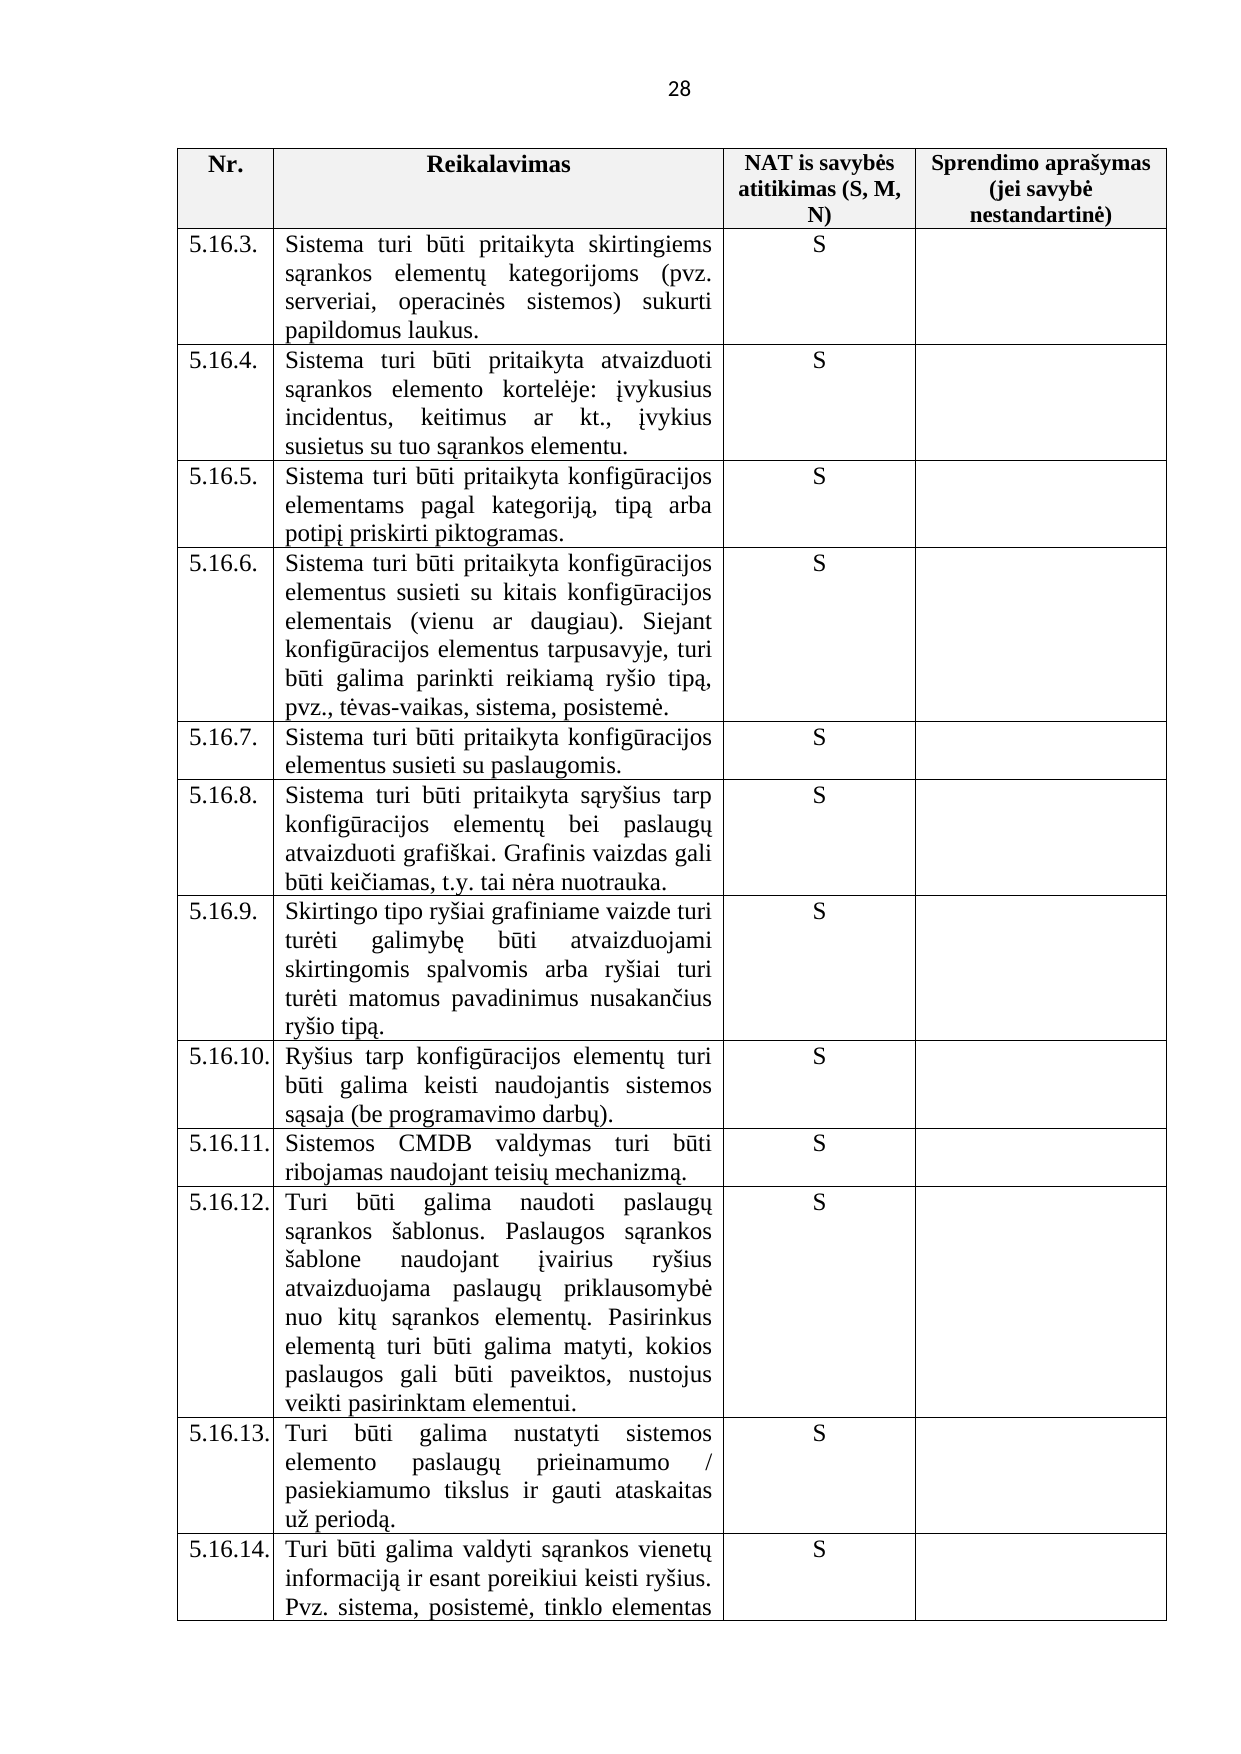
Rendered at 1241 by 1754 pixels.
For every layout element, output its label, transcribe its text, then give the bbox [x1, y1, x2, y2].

table_cell [916, 1418, 1166, 1533]
table_cell [178, 896, 273, 1040]
table_cell [178, 345, 273, 460]
table_cell S [724, 461, 915, 547]
table_cell S [724, 1187, 915, 1417]
table_cell S [724, 229, 915, 344]
table_header Nr. [178, 149, 273, 228]
table_cell [916, 1187, 1166, 1417]
table_cell [916, 1534, 1166, 1620]
table_cell S [724, 345, 915, 460]
table_cell S [724, 896, 915, 1040]
table_cell [178, 1534, 273, 1620]
table_cell [178, 229, 273, 344]
table_cell Ryšius tarp konfigūracijos elementų turi būti galima keisti naudojantis sistemos sąsaja (be programavimo darbų). [274, 1041, 723, 1127]
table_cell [274, 1534, 723, 1620]
table_cell [178, 1418, 273, 1533]
table_cell S [724, 1418, 915, 1533]
table_cell [178, 1129, 273, 1186]
table_cell [916, 345, 1166, 460]
table_cell Sistemos CMDB valdymas turi būti ribojamas naudojant teisių mechanizmą. [274, 1129, 723, 1186]
table_cell Sistema turi būti pritaikyta atvaizduoti sąrankos elemento kortelėje: įvykusius incidentus, keitimus ar kt., įvykius susietus su tuo sąrankos elementu. [274, 345, 723, 460]
table_header NAT is savybės atitikimas (S, M, N) [724, 149, 915, 228]
table_cell Sistema turi būti pritaikyta sąryšius tarp konfigūracijos elementų bei paslaugų atvaizduoti grafiškai. Grafinis vaizdas gali būti keičiamas, t.y. tai nėra nuotrauka. [274, 780, 723, 895]
table_cell Sistema turi būti pritaikyta konfigūracijos elementus susieti su kitais konfigūracijos elementais (vienu ar daugiau). Siejant konfigūracijos elementus tarpusavyje, turi būti galima parinkti reikiamą ryšio tipą, pvz., tėvas-vaikas, sistema, posistemė. [274, 548, 723, 721]
table_cell Sistema turi būti pritaikyta skirtingiems sąrankos elementų kategorijoms (pvz. serveriai, operacinės sistemos) sukurti papildomus laukus. [274, 229, 723, 344]
table_cell [916, 896, 1166, 1040]
table_cell [178, 548, 273, 721]
table_cell S [724, 1041, 915, 1127]
table_header Reikalavimas [274, 149, 723, 228]
table_cell [178, 722, 273, 779]
table_cell [916, 229, 1166, 344]
table_cell [178, 1187, 273, 1417]
table_cell S [724, 548, 915, 721]
table_cell Turi būti galima naudoti paslaugų sąrankos šablonus. Paslaugos sąrankos šablone naudojant įvairius ryšius atvaizduojama paslaugų priklausomybė nuo kitų sąrankos elementų. Pasirinkus elementą turi būti galima matyti, kokios paslaugos gali būti paveiktos, nustojus veikti pasirinktam elementui. [274, 1187, 723, 1417]
table_cell [916, 722, 1166, 779]
table_cell Turi būti galima nustatyti sistemos elemento paslaugų prieinamumo / pasiekiamumo tikslus ir gauti ataskaitas už periodą. [274, 1418, 723, 1533]
table_cell [178, 780, 273, 895]
table_cell Skirtingo tipo ryšiai grafiniame vaizde turi turėti galimybę būti atvaizduojami skirtingomis spalvomis arba ryšiai turi turėti matomus pavadinimus nusakančius ryšio tipą. [274, 896, 723, 1040]
table_cell Sistema turi būti pritaikyta konfigūracijos elementus susieti su paslaugomis. [274, 722, 723, 779]
table_cell [916, 1129, 1166, 1186]
table_header Sprendimo aprašymas (jei savybė nestandartinė) [916, 149, 1166, 228]
table_cell S [724, 722, 915, 779]
table_cell [178, 1041, 273, 1127]
table_cell S [724, 1129, 915, 1186]
table_cell [916, 461, 1166, 547]
table_cell [916, 548, 1166, 721]
table_cell [916, 780, 1166, 895]
table_cell [916, 1041, 1166, 1127]
table_cell S [724, 780, 915, 895]
table_cell [178, 461, 273, 547]
table_cell Sistema turi būti pritaikyta konfigūracijos elementams pagal kategoriją, tipą arba potipį priskirti piktogramas. [274, 461, 723, 547]
table_cell S [724, 1534, 915, 1620]
